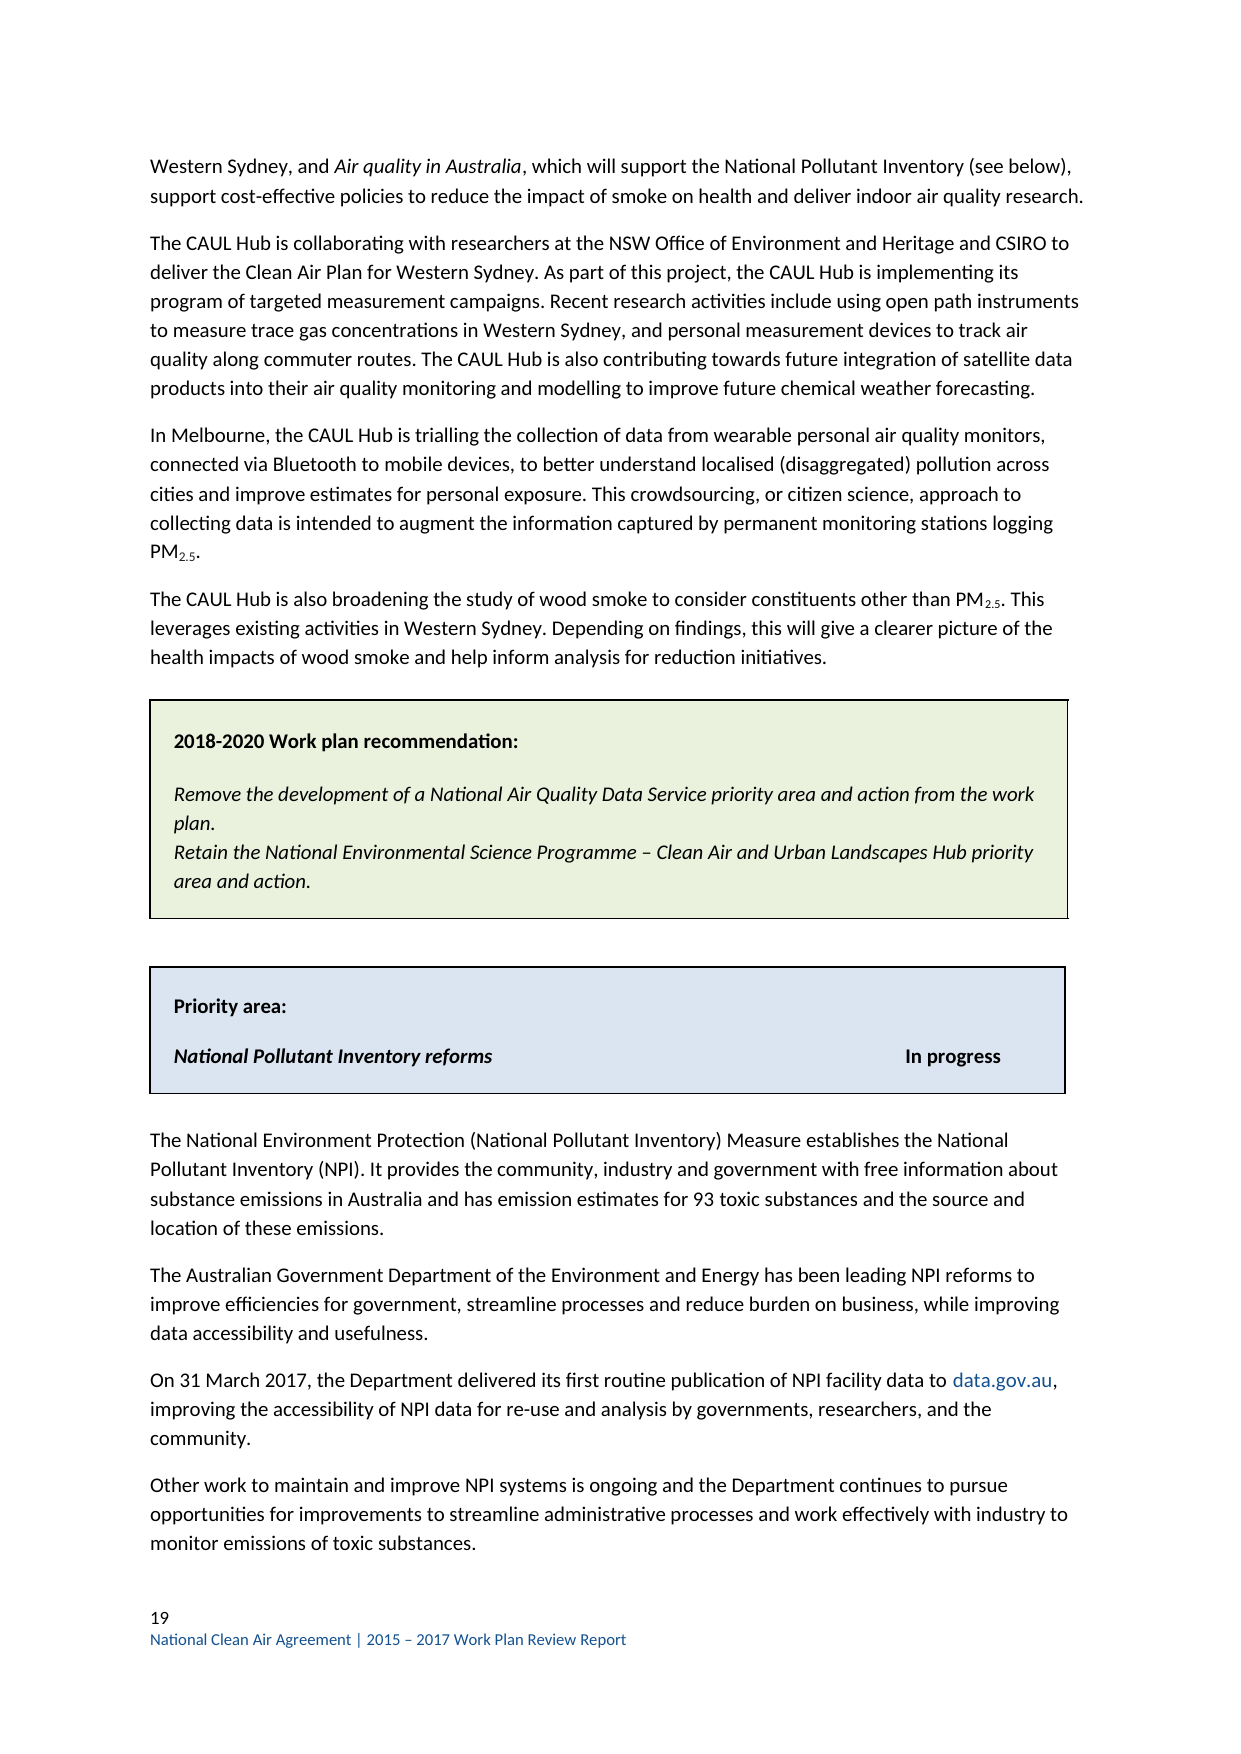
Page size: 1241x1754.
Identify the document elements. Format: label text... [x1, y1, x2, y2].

text The National Environment Protection (National Pollutant Inventory) Measure establishes the National Pollutant Inventory (NPI). It provides the community, industry and government with free information about substance emissions in Australia and has emission estimates for 93 toxic substances and the source and location of these emissions. [150, 1124, 1090, 1240]
text The Australian Government Department of the Environment and Energy has been leading NPI reforms to improve efficiencies for government, streamline processes and reduce burden on business, while improving data accessibility and usefulness. [150, 1258, 1090, 1346]
table_header [841, 968, 1064, 1020]
text The CAUL Hub is collaborating with researchers at the NSW Office of Environment and Heritage and CSIRO to deliver the Clean Air Plan for Western Sydney. As part of this project, the CAUL Hub is implementing its program of targeted measurement campaigns. Recent research activities include using open path instruments to measure trace gas concentrations in Western Sydney, and personal measurement devices to track air quality along commuter routes. The CAUL Hub is also contributing towards future integration of satellite data products into their air quality monitoring and modelling to improve future chemical weather forecasting. [150, 226, 1090, 401]
text The CAUL Hub is also broadening the study of wood smoke to consider constituents other than PM2.5. This leverages existing activities in Western Sydney. Depending on findings, this will give a clearer picture of the health impacts of wood smoke and help inform analysis for reduction initiatives. [150, 582, 1090, 670]
text On 31 March 2017, the Department delivered its first routine publication of NPI facility data to data.gov.au, improving the accessibility of NPI data for re-use and analysis by governments, researchers, and the community. [150, 1363, 1090, 1451]
text Other work to maintain and improve NPI systems is ongoing and the Department continues to pursue opportunities for improvements to streamline administrative processes and work effectively with industry to monitor emissions of toxic substances. [150, 1468, 1090, 1556]
table_cell In progress [841, 1020, 1064, 1093]
text In Melbourne, the CAUL Hub is trialling the collection of data from wearable personal air quality monitors, connected via Bluetooth to mobile devices, to better understand localised (disaggregated) pollution across cities and improve estimates for personal exposure. This crowdsourcing, or citizen science, approach to collecting data is intended to augment the information captured by permanent monitoring stations logging PM2.5. [150, 419, 1090, 564]
table_cell National Pollutant Inventory reforms [151, 1020, 841, 1093]
table_header 2018-2020 Work plan recommendation: [151, 701, 1067, 754]
text Western Sydney, and Air quality in Australia, which will support the National Pollutant Inventory (see below), support cost-effective policies to reduce the impact of smoke on health and deliver indoor air quality research. [150, 150, 1090, 208]
table_header Priority area: [151, 968, 841, 1020]
table_cell Remove the development of a National Air Quality Data Service priority area and action from the work plan. Retain the National Environmental Science Programme – Clean Air and Urban Landscapes Hub priority area and action. [151, 754, 1067, 918]
